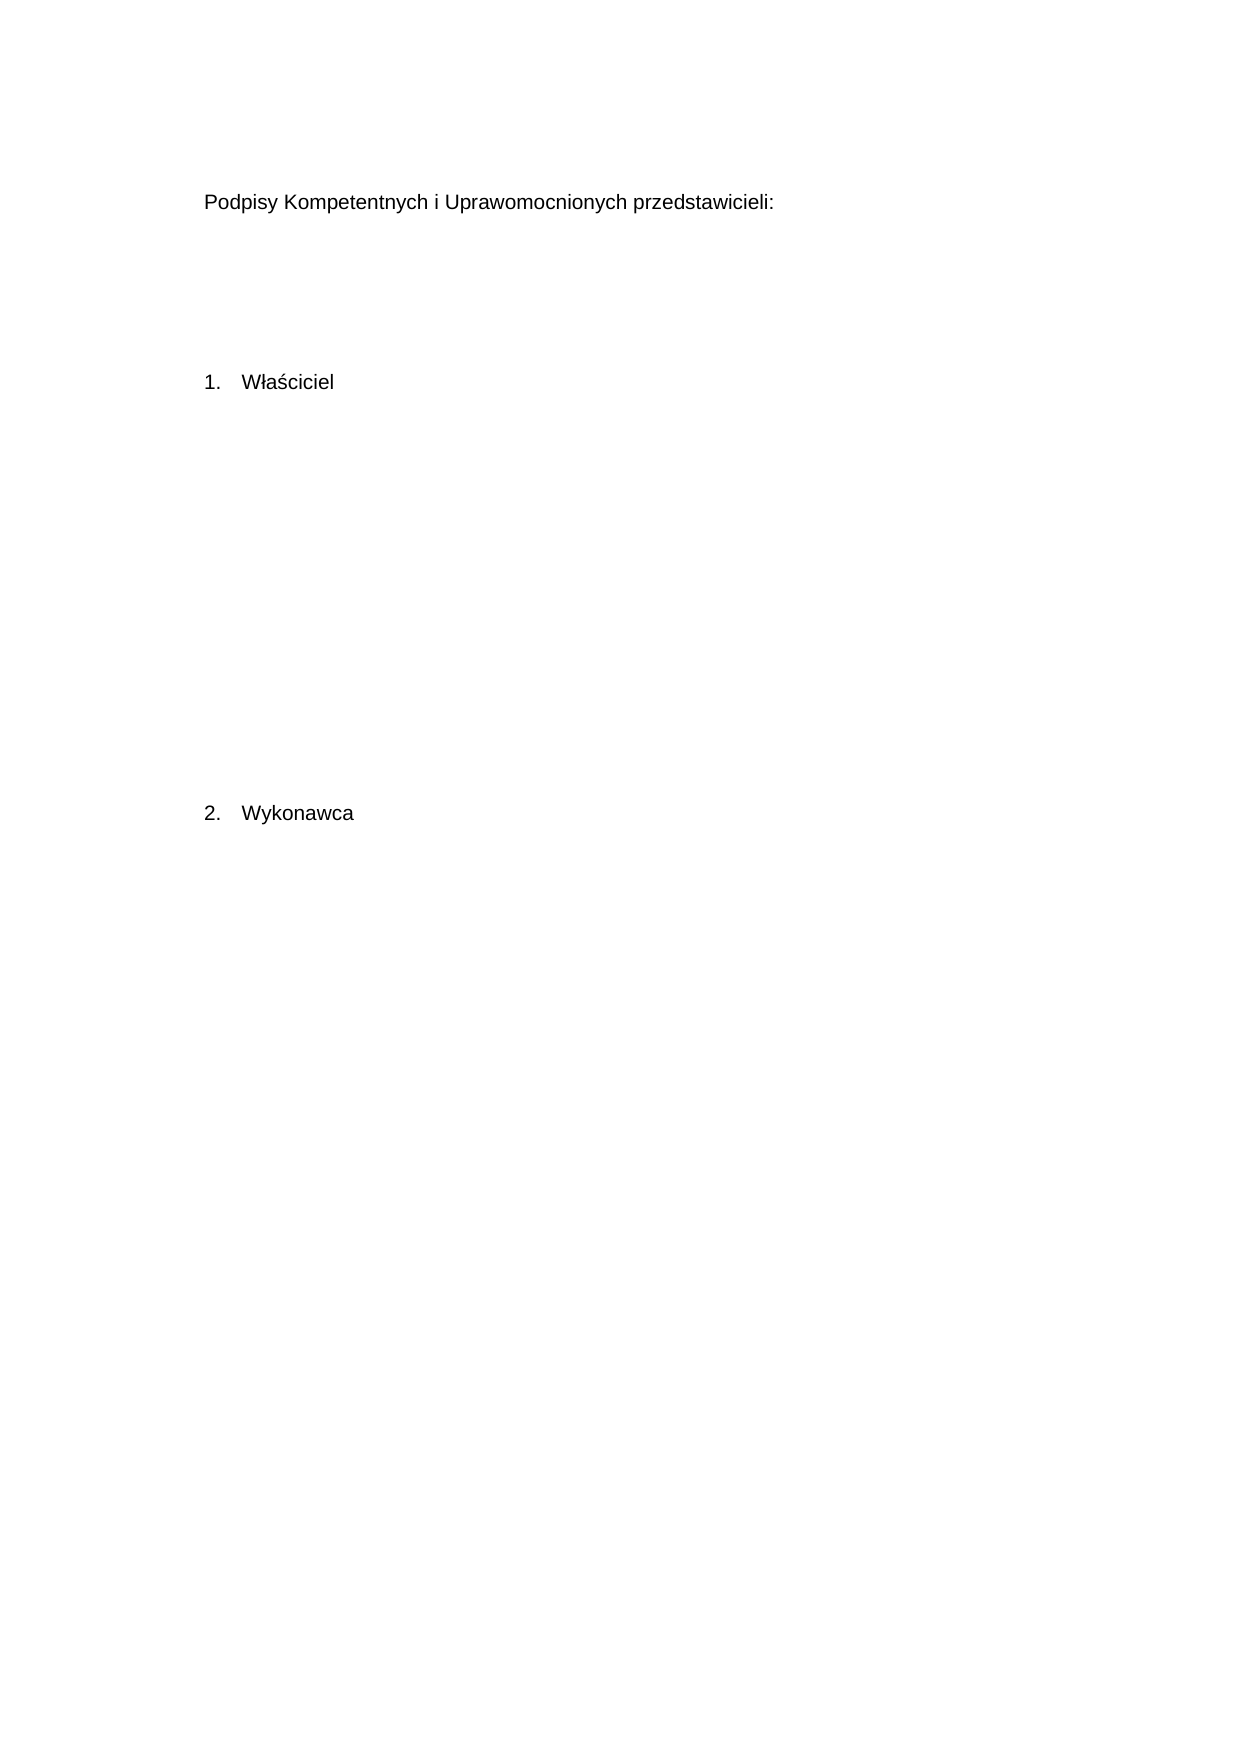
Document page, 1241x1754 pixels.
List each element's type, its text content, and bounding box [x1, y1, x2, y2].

list Właściciel [204, 370, 1122, 394]
list Wykonawca [204, 801, 1122, 825]
text Podpisy Kompetentnych i Uprawomocnionych przedstawicieli: [148, 190, 1122, 214]
